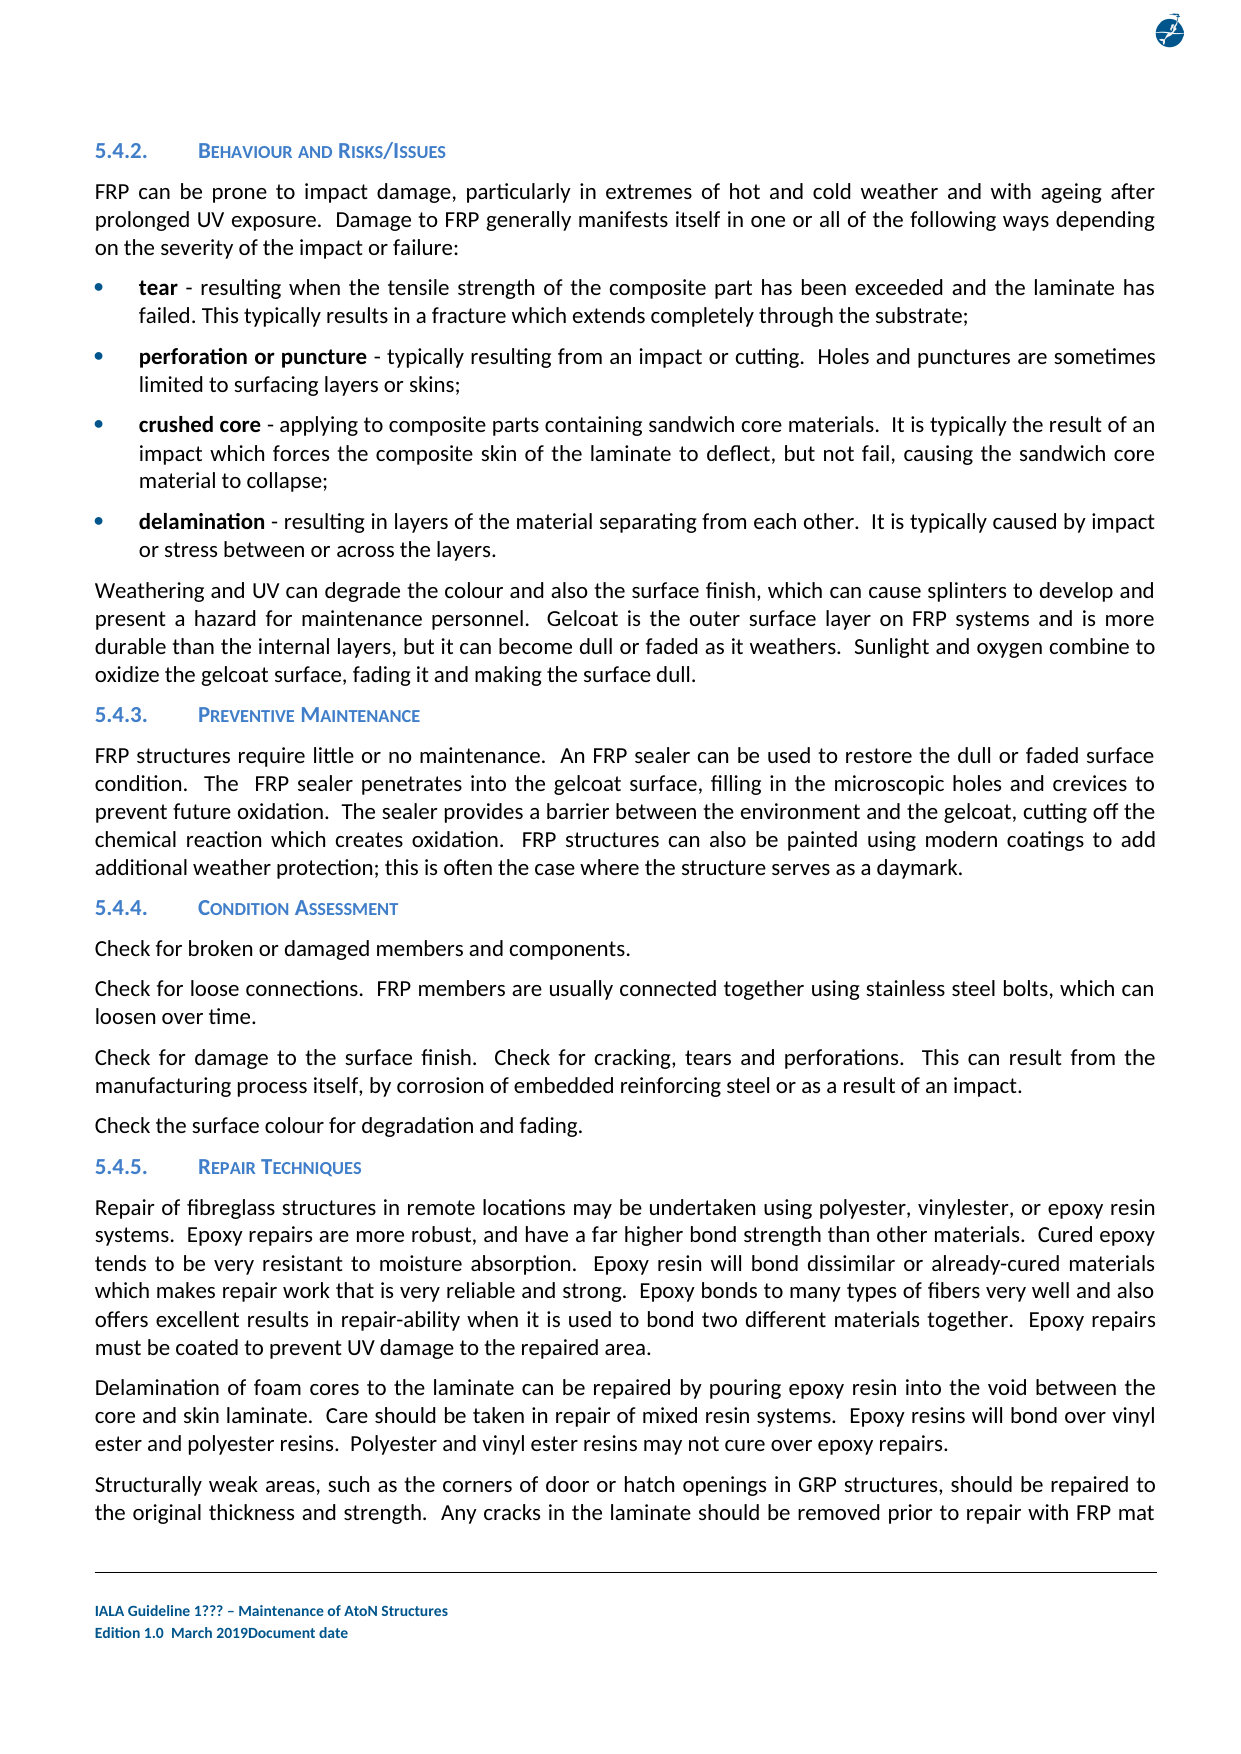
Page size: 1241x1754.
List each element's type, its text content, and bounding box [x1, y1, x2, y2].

text FRP can be prone to impact damage, particularly in extremes of hot and cold weather and with ageing after prolonged UV exposure. Damage to FRP generally manifests itself in one or all of the following ways depending on the severity of the impact or failure: [94, 177, 1157, 261]
text Weathering and UV can degrade the colour and also the surface finish, which can cause splinters to develop and present a hazard for maintenance personnel. Gelcoat is the outer surface layer on FRP systems and is more durable than the internal layers, but it can become dull or faded as it weathers. Sunlight and oxygen combine to oxidize the gelcoat surface, fading it and making the surface dull. [94, 576, 1157, 688]
text delamination - resulting in layers of the material separating from each other. It is typically caused by impact or stress between or across the layers. [94, 507, 1157, 563]
text crushed core - applying to composite parts containing sandwich core materials. It is typically the result of an impact which forces the composite skin of the laminate to deflect, but not fail, causing the sandwich core material to collapse; [94, 411, 1157, 495]
subtitle Condition Assessment [94, 893, 1157, 921]
text Check for broken or damaged members and components. [94, 934, 1157, 962]
text tear - resulting when the tensile strength of the composite part has been exceeded and the laminate has failed. This typically results in a fracture which extends completely through the substrate; [94, 273, 1157, 329]
picture [1124, 0, 1241, 82]
subtitle Preventive Maintenance [94, 700, 1157, 728]
text Check for loose connections. FRP members are usually connected together using stainless steel bolts, which can loosen over time. [94, 974, 1157, 1031]
subtitle Behaviour and Risks/Issues [94, 136, 1157, 164]
text Delamination of foam cores to the laminate can be repaired by pouring epoxy resin into the void between the core and skin laminate. Care should be taken in repair of mixed resin systems. Epoxy resins will bond over vinyl ester and polyester resins. Polyester and vinyl ester resins may not cure over epoxy repairs. [94, 1373, 1157, 1457]
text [94, 1470, 1157, 1526]
text Check the surface colour for degradation and fading. [94, 1112, 1157, 1139]
text perforation or puncture - typically resulting from an impact or cutting. Holes and punctures are sometimes limited to surfacing layers or skins; [94, 342, 1157, 398]
text FRP structures require little or no maintenance. An FRP sealer can be used to restore the dull or faded surface condition. The FRP sealer penetrates into the gelcoat surface, filling in the microscopic holes and crevices to prevent future oxidation. The sealer provides a barrier between the environment and the gelcoat, cutting off the chemical reaction which creates oxidation. FRP structures can also be painted using modern coatings to add additional weather protection; this is often the case where the structure serves as a daymark. [94, 741, 1157, 881]
text Repair of fibreglass structures in remote locations may be undertaken using polyester, vinylester, or epoxy resin systems. Epoxy repairs are more robust, and have a far higher bond strength than other materials. Cured epoxy tends to be very resistant to moisture absorption. Epoxy resin will bond dissimilar or already-cured materials which makes repair work that is very reliable and strong. Epoxy bonds to many types of fibers very well and also offers excellent results in repair-ability when it is used to bond two different materials together. Epoxy repairs must be coated to prevent UV damage to the repaired area. [94, 1193, 1157, 1361]
text Check for damage to the surface finish. Check for cracking, tears and perforations. This can result from the manufacturing process itself, by corrosion of embedded reinforcing steel or as a result of an impact. [94, 1043, 1157, 1099]
subtitle Repair Techniques [94, 1152, 1157, 1180]
